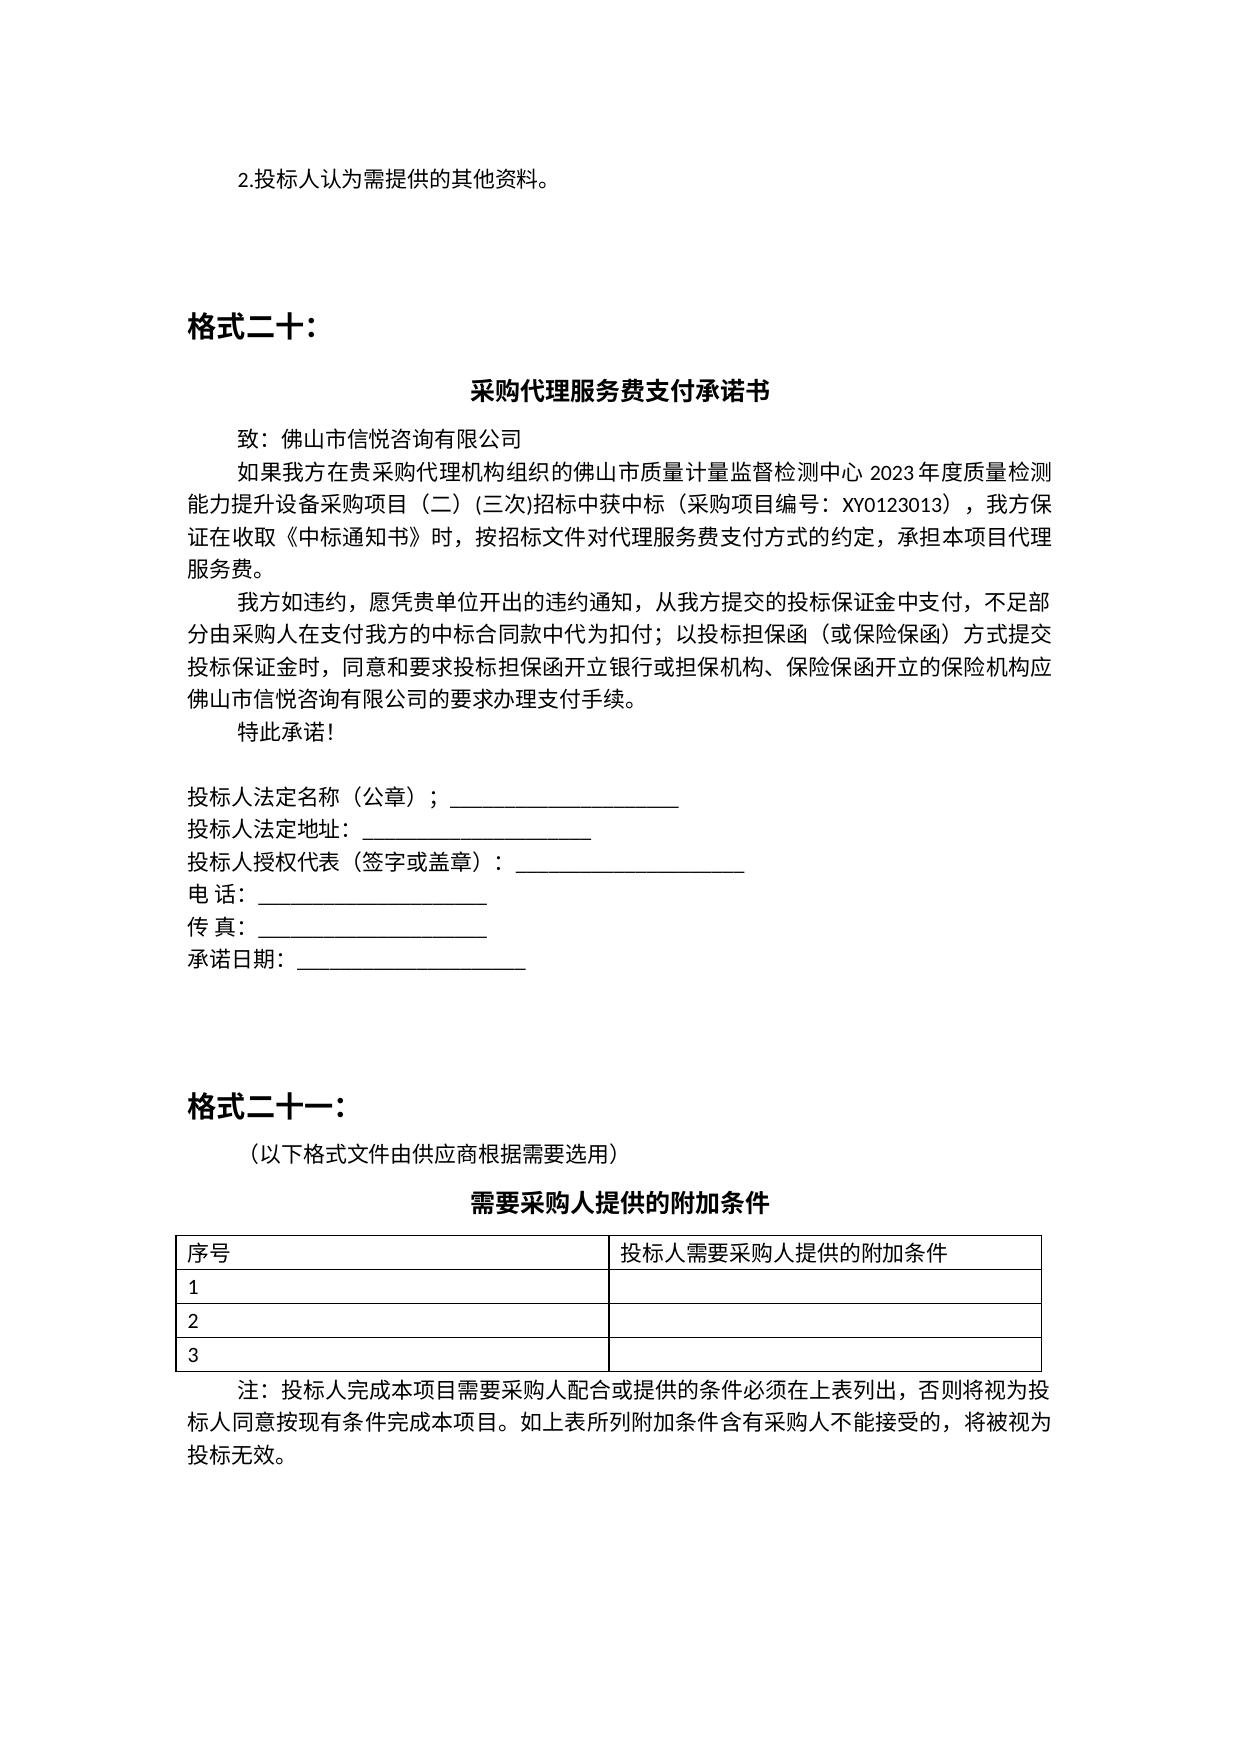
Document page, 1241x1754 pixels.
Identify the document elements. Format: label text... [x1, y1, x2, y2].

table_cell [610, 1338, 1041, 1371]
text （以下格式文件由供应商根据需要选用） [187, 1137, 1053, 1169]
text 如果我方在贵采购代理机构组织的佛山市质量计量监督检测中心2023年度质量检测能力提升设备采购项目（二）(三次)招标中获中标（采购项目编号：XY0123013），我方保证在收取《中标通知书》时，按招标文件对代理服务费支付方式的约定，承担本项目代理服务费。 [187, 454, 1053, 584]
table_header 投标人需要采购人提供的附加条件 [610, 1236, 1041, 1268]
text 致：佛山市信悦咨询有限公司 [187, 422, 1053, 454]
table_cell 3 [177, 1338, 608, 1371]
text 投标人法定地址：_____________________ [187, 812, 1053, 844]
table_cell [610, 1270, 1041, 1303]
text 承诺日期：_____________________ [187, 942, 1053, 974]
table_cell 1 [177, 1270, 608, 1303]
text 采购代理服务费支付承诺书 [187, 357, 1053, 422]
text 特此承诺！ [187, 714, 1053, 747]
text 我方如违约，愿凭贵单位开出的违约通知，从我方提交的投标保证金中支付，不足部分由采购人在支付我方的中标合同款中代为扣付；以投标担保函（或保险保函）方式提交投标保证金时，同意和要求投标担保函开立银行或担保机构、保险保函开立的保险机构应佛山市信悦咨询有限公司的要求办理支付手续。 [187, 584, 1053, 714]
text 投标人授权代表（签字或盖章）：_____________________ [187, 844, 1053, 877]
table_header 序号 [177, 1236, 608, 1268]
text 投标人法定名称（公章）；_____________________ [187, 779, 1053, 812]
text 电 话：_____________________ [187, 877, 1053, 909]
text 格式二十一： [187, 1072, 1053, 1137]
table_cell [610, 1304, 1041, 1337]
text 传 真：_____________________ [187, 909, 1053, 942]
text 格式二十： [187, 292, 1053, 357]
text 注：投标人完成本项目需要采购人配合或提供的条件必须在上表列出，否则将视为投标人同意按现有条件完成本项目。如上表所列附加条件含有采购人不能接受的，将被视为投标无效。 [187, 1372, 1053, 1470]
text 需要采购人提供的附加条件 [187, 1169, 1053, 1234]
table_cell 2 [177, 1304, 608, 1337]
text 2.投标人认为需提供的其他资料。 [187, 162, 1053, 194]
